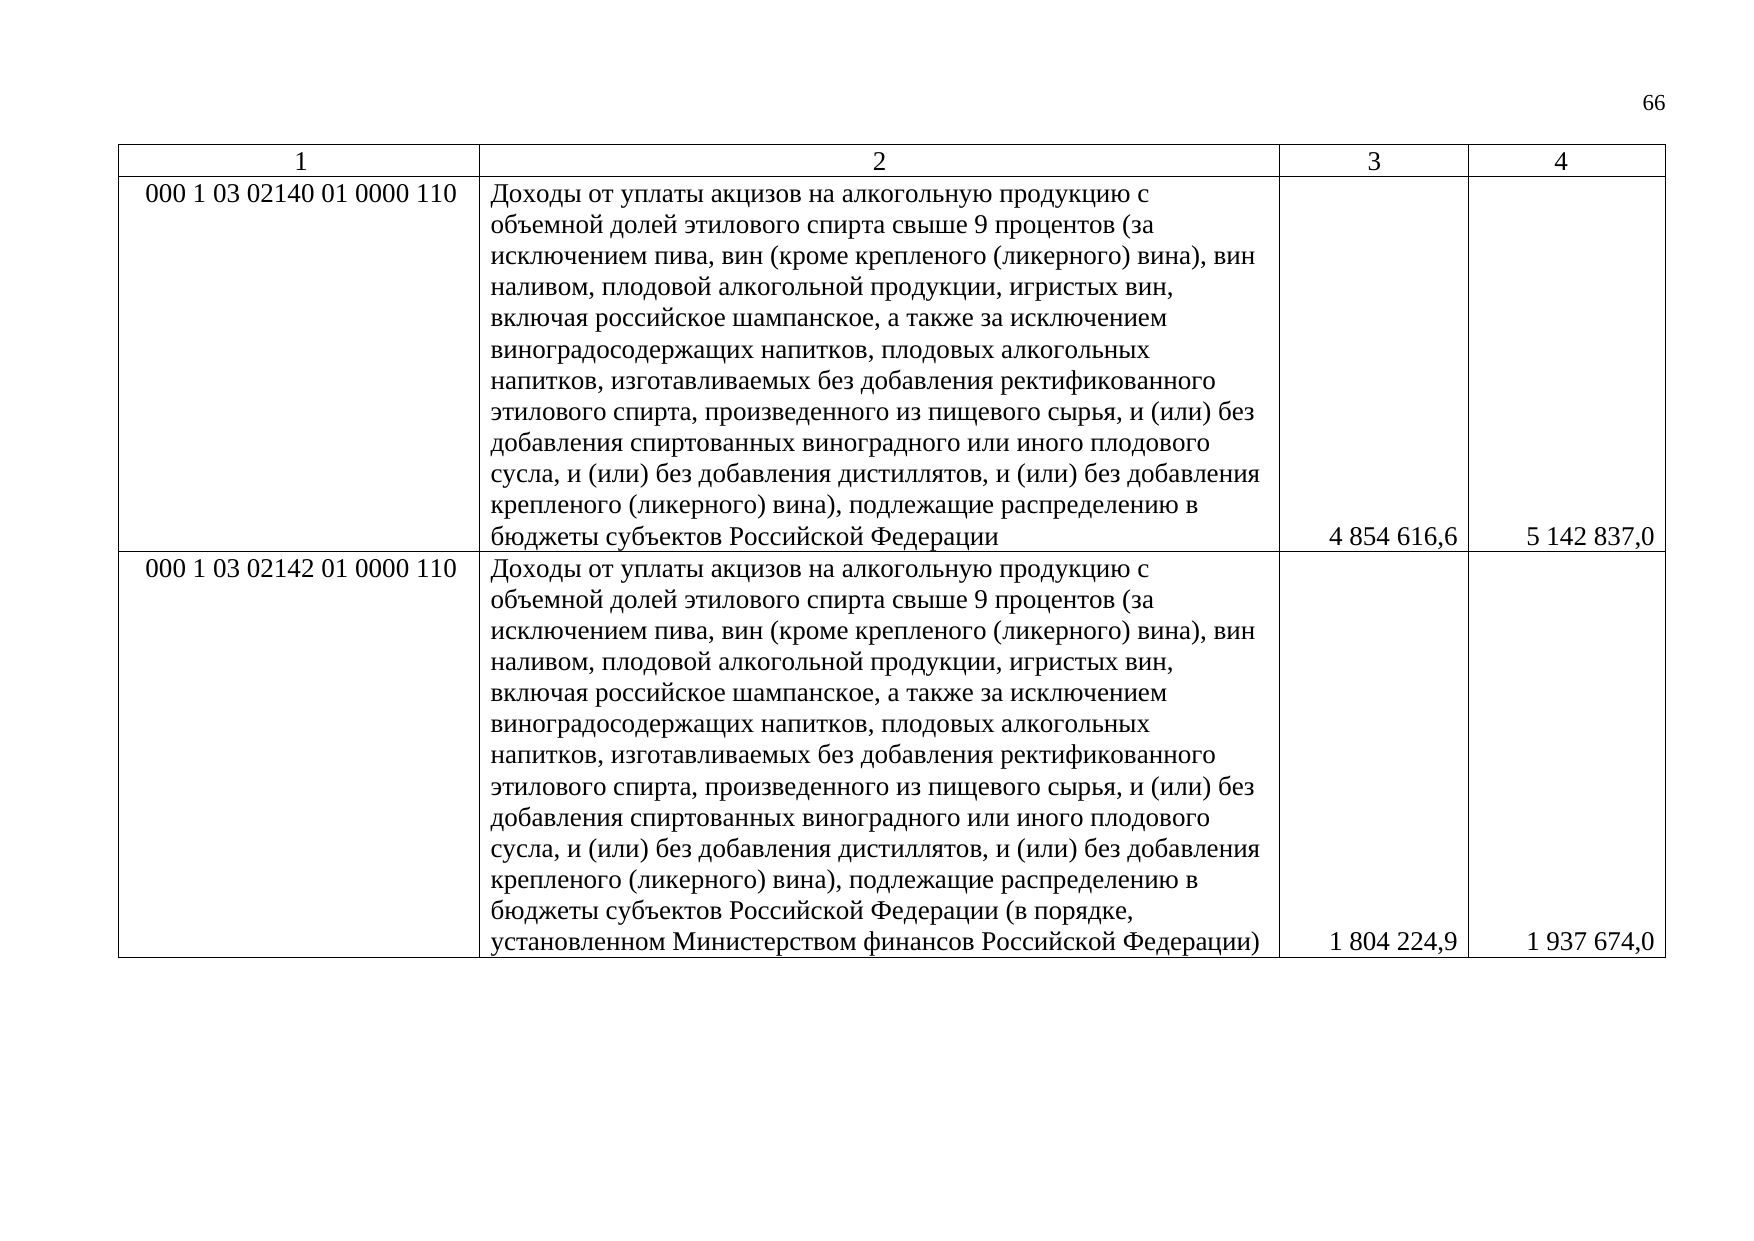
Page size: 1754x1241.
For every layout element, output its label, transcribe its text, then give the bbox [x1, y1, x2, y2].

table_cell 1 937 674,0 [1469, 552, 1665, 957]
table_header 2 [480, 145, 1279, 176]
table_cell 4 854 616,6 [1280, 177, 1468, 551]
table_header 3 [1280, 145, 1468, 176]
table_cell 1 804 224,9 [1280, 552, 1468, 957]
table_cell 000 1 03 02140 01 0000 110 [119, 177, 479, 551]
table_cell Доходы от уплаты акцизов на алкогольную продукцию с объемной долей этилового спирта свыше 9 процентов (за исключением пива, вин (кроме крепленого (ликерного) вина), вин наливом, плодовой алкогольной продукции, игристых вин, включая российское шампанское, а также за исключением виноградосодержащих напитков, плодовых алкогольных напитков, изготавливаемых без добавления ректификованного этилового спирта, произведенного из пищевого сырья, и (или) без добавления спиртованных виноградного или иного плодового сусла, и (или) без добавления дистиллятов, и (или) без добавления крепленого (ликерного) вина), подлежащие распределению в бюджеты субъектов Российской Федерации [480, 177, 1279, 551]
table_header 4 [1469, 145, 1665, 176]
table_cell 000 1 03 02142 01 0000 110 [119, 552, 479, 957]
table_cell Доходы от уплаты акцизов на алкогольную продукцию с объемной долей этилового спирта свыше 9 процентов (за исключением пива, вин (кроме крепленого (ликерного) вина), вин наливом, плодовой алкогольной продукции, игристых вин, включая российское шампанское, а также за исключением виноградосодержащих напитков, плодовых алкогольных напитков, изготавливаемых без добавления ректификованного этилового спирта, произведенного из пищевого сырья, и (или) без добавления спиртованных виноградного или иного плодового сусла, и (или) без добавления дистиллятов, и (или) без добавления крепленого (ликерного) вина), подлежащие распределению в бюджеты субъектов Российской Федерации (в порядке, установленном Министерством финансов Российской Федерации) [480, 552, 1279, 957]
table_header 1 [119, 145, 479, 176]
table_cell 5 142 837,0 [1469, 177, 1665, 551]
